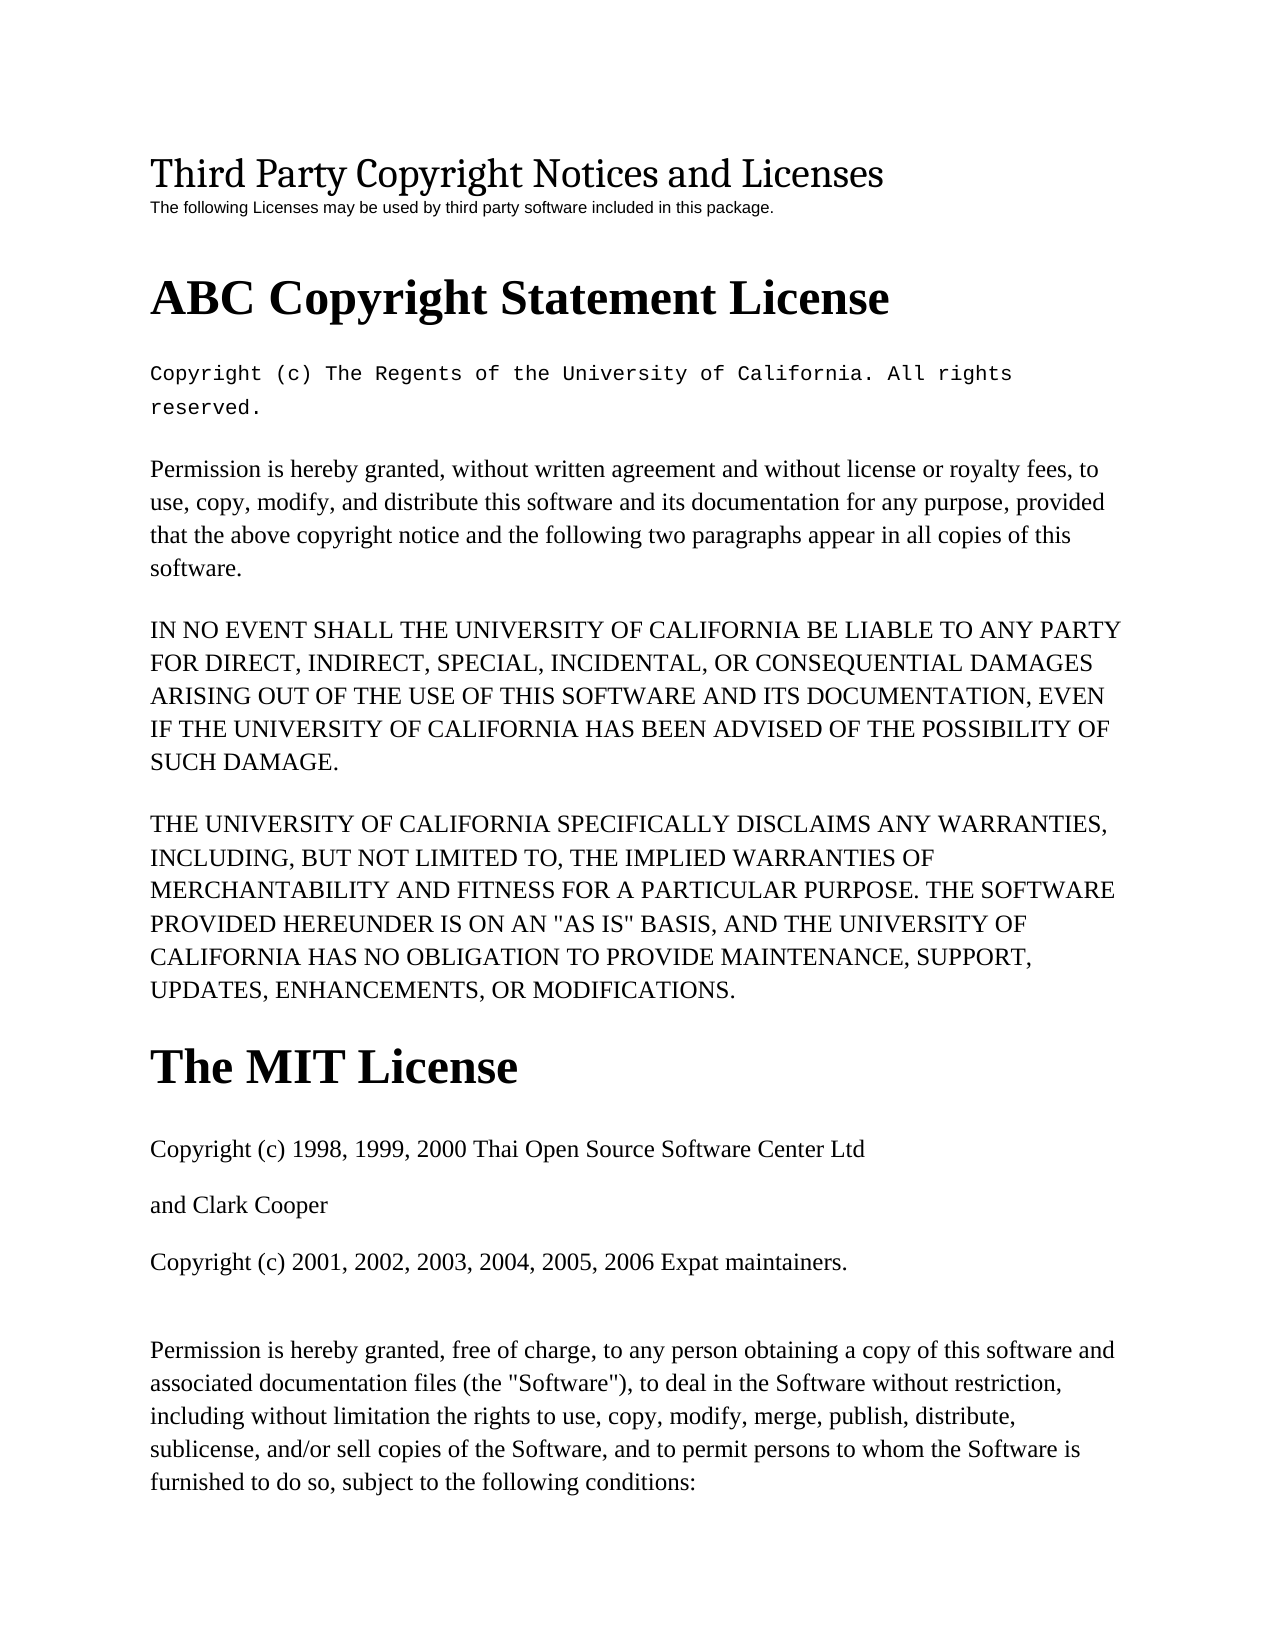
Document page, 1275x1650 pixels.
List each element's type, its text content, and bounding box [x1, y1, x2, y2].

text Third Party Copyright Notices and Licenses [150, 150, 1125, 198]
table_cell and Clark Cooper [149, 1189, 336, 1245]
text ABC Copyright Statement License [150, 268, 1125, 325]
text Copyright (c) The Regents of the University of California. All rights reserved. [150, 363, 1125, 421]
text IN NO EVENT SHALL THE UNIVERSITY OF CALIFORNIA BE LIABLE TO ANY PARTY FOR DIRECT, INDIRECT, SPECIAL, INCIDENTAL, OR CONSEQUENTIAL DAMAGES ARISING OUT OF THE USE OF THIS SOFTWARE AND ITS DOCUMENTATION, EVEN IF THE UNIVERSITY OF CALIFORNIA HAS BEEN ADVISED OF THE POSSIBILITY OF SUCH DAMAGE. [150, 615, 1125, 776]
table_header Copyright (c) 1998, 1999, 2000 Thai Open Source Software Center Ltd [149, 1132, 873, 1189]
text The following Licenses may be used by third party software included in this package. [150, 198, 1125, 217]
table_header Copyright (c) 2001, 2002, 2003, 2004, 2005, 2006 Expat maintainers. [149, 1245, 856, 1302]
text THE UNIVERSITY OF CALIFORNIA SPECIFICALLY DISCLAIMS ANY WARRANTIES, INCLUDING, BUT NOT LIMITED TO, THE IMPLIED WARRANTIES OF MERCHANTABILITY AND FITNESS FOR A PARTICULAR PURPOSE. THE SOFTWARE PROVIDED HEREUNDER IS ON AN "AS IS" BASIS, AND THE UNIVERSITY OF CALIFORNIA HAS NO OBLIGATION TO PROVIDE MAINTENANCE, SUPPORT, UPDATES, ENHANCEMENTS, OR MODIFICATIONS. [150, 809, 1125, 1003]
text Permission is hereby granted, without written agreement and without license or royalty fees, to use, copy, modify, and distribute this software and its documentation for any purpose, provided that the above copyright notice and the following two paragraphs appear in all copies of this software. [150, 454, 1125, 582]
text The MIT License [150, 1037, 1125, 1094]
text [150, 1302, 1125, 1496]
